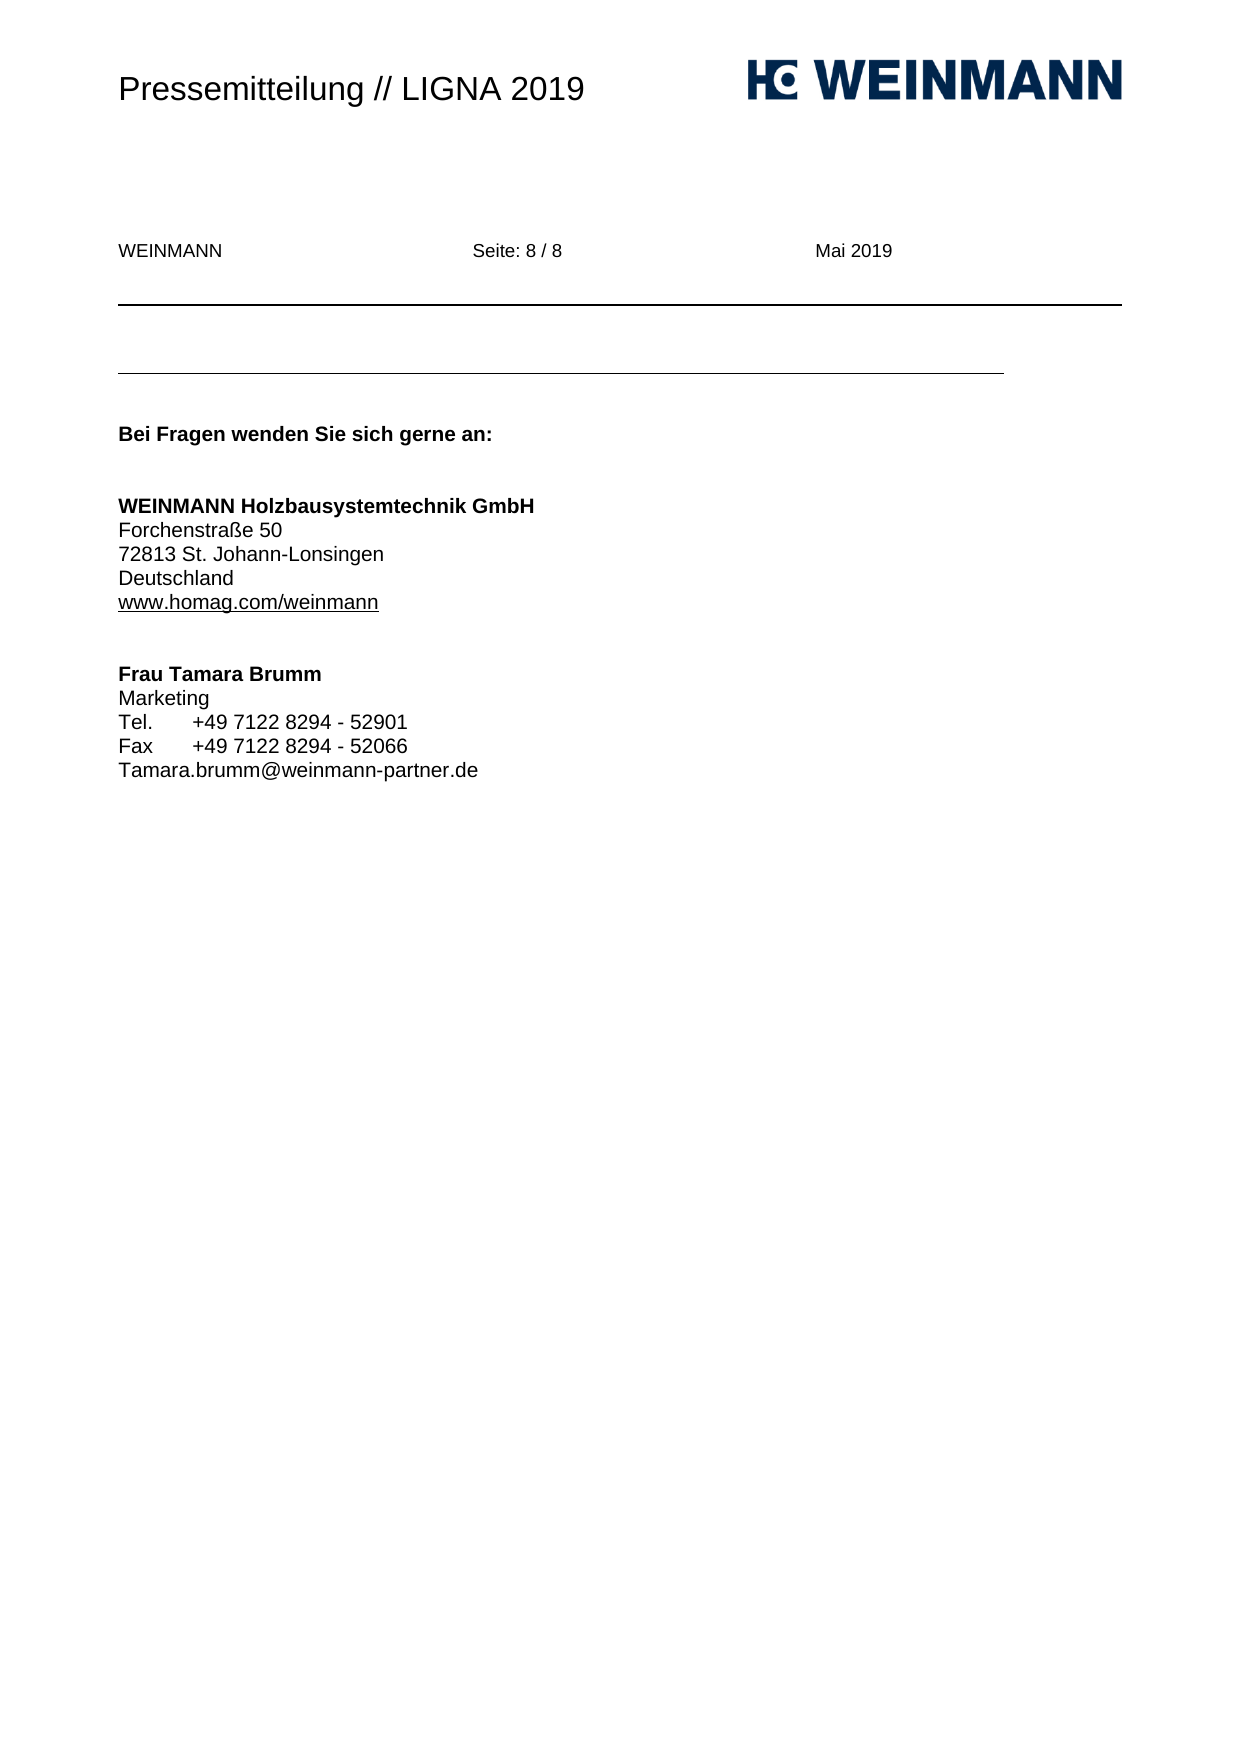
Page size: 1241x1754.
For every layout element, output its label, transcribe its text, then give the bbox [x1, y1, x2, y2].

subtitle Fax +49 7122 8294 - 52066 [118, 734, 1004, 758]
subtitle Tel. +49 7122 8294 - 52901 [118, 710, 1004, 734]
picture [746, 59, 1123, 101]
subtitle Deutschland [118, 566, 1004, 590]
subtitle Tamara.brumm@weinmann-partner.de [118, 758, 1004, 782]
subtitle 72813 St. Johann-Lonsingen [118, 542, 1004, 566]
subtitle Frau Tamara Brumm [118, 662, 1004, 686]
subtitle www.homag.com/weinmann [118, 590, 1004, 614]
subtitle Marketing [118, 686, 1004, 710]
subtitle WEINMANN Holzbausystemtechnik GmbH [118, 494, 1004, 518]
subtitle Forchenstraße 50 [118, 518, 1004, 542]
subtitle Bei Fragen wenden Sie sich gerne an: [118, 422, 1004, 446]
